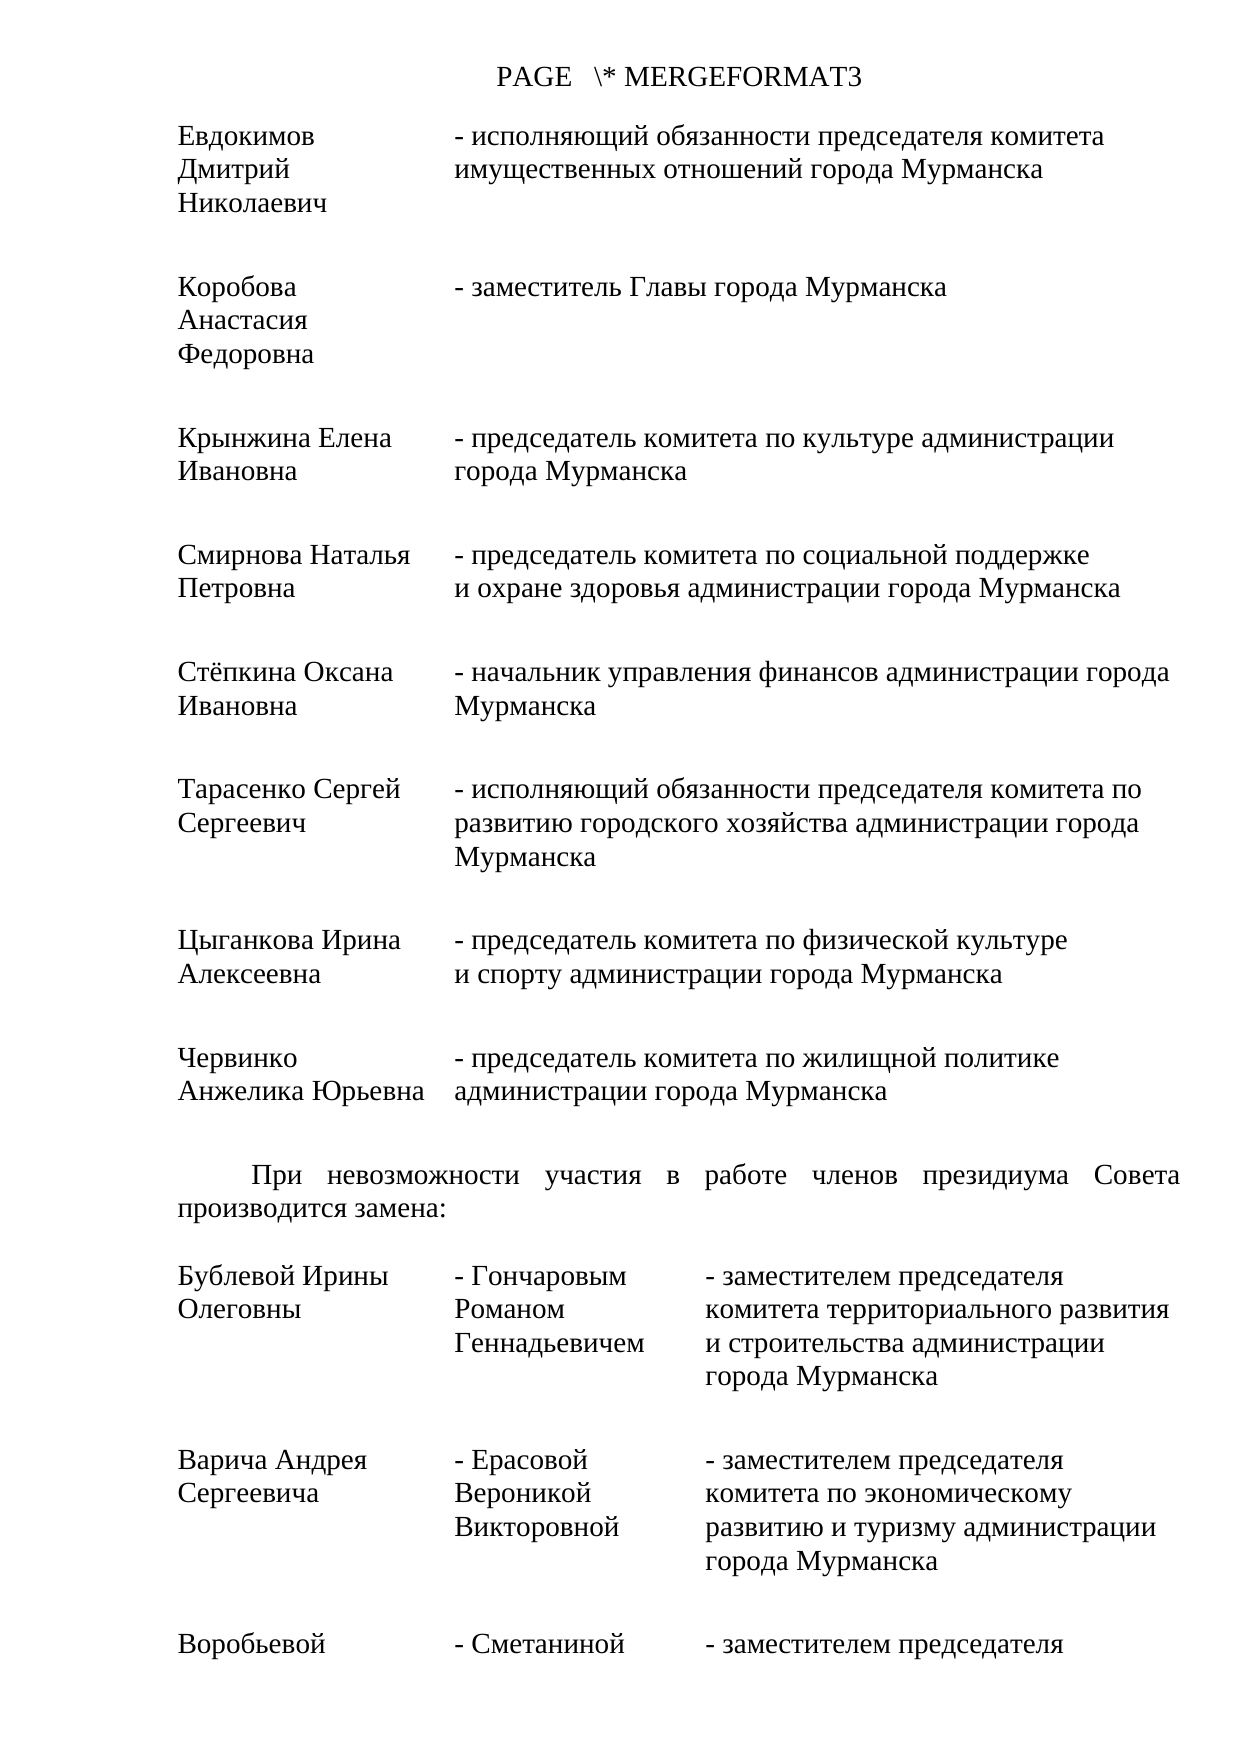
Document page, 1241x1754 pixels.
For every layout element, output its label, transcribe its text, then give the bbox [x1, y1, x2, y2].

table_cell Червинко Анжелика Юрьевна [166, 1040, 443, 1123]
table_cell - начальник управления финансов администрации города Мурманска [443, 654, 1192, 772]
text При невозможности участия в работе членов президиума Совета производится замена: [177, 1157, 1181, 1224]
table_cell - исполняющий обязанности председателя комитета имущественных отношений города Мурманска [443, 118, 1192, 269]
table_header - Гончаровым Романом Геннадьевичем [443, 1258, 694, 1442]
table_header - заместителем председателя комитета территориального развития и строительства администрации города Мурманска [694, 1258, 1192, 1442]
table_cell Евдокимов Дмитрий Николаевич [166, 118, 443, 269]
table_cell Тарасенко Сергей Сергеевич [166, 772, 443, 922]
table_cell - председатель комитета по культуре администрации города Мурманска [443, 420, 1192, 537]
table_cell Коробова Анастасия Федоровна [166, 269, 443, 420]
table_header Бублевой Ирины Олеговны [166, 1258, 443, 1442]
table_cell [694, 1626, 1192, 1660]
table_cell Стёпкина Оксана Ивановна [166, 654, 443, 772]
table_cell Варича Андрея Сергеевича [166, 1442, 443, 1626]
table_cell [166, 1626, 443, 1660]
table_cell Цыганкова Ирина Алексеевна [166, 923, 443, 1040]
table_cell - председатель комитета по физической культуре и спорту администрации города Мурманска [443, 923, 1192, 1040]
table_cell - заместитель Главы города Мурманска [443, 269, 1192, 420]
table_cell - заместителем председателя комитета по экономическому развитию и туризму администрации города Мурманска [694, 1442, 1192, 1626]
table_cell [443, 1626, 694, 1660]
table_cell - председатель комитета по социальной поддержке и охране здоровья администрации города Мурманска [443, 537, 1192, 654]
table_cell Крынжина Елена Ивановна [166, 420, 443, 537]
table_cell Смирнова Наталья Петровна [166, 537, 443, 654]
table_cell - председатель комитета по жилищной политике администрации города Мурманска [443, 1040, 1192, 1123]
table_cell - исполняющий обязанности председателя комитета по развитию городского хозяйства администрации города Мурманска [443, 772, 1192, 922]
table_cell - Ерасовой Вероникой Викторовной [443, 1442, 694, 1626]
